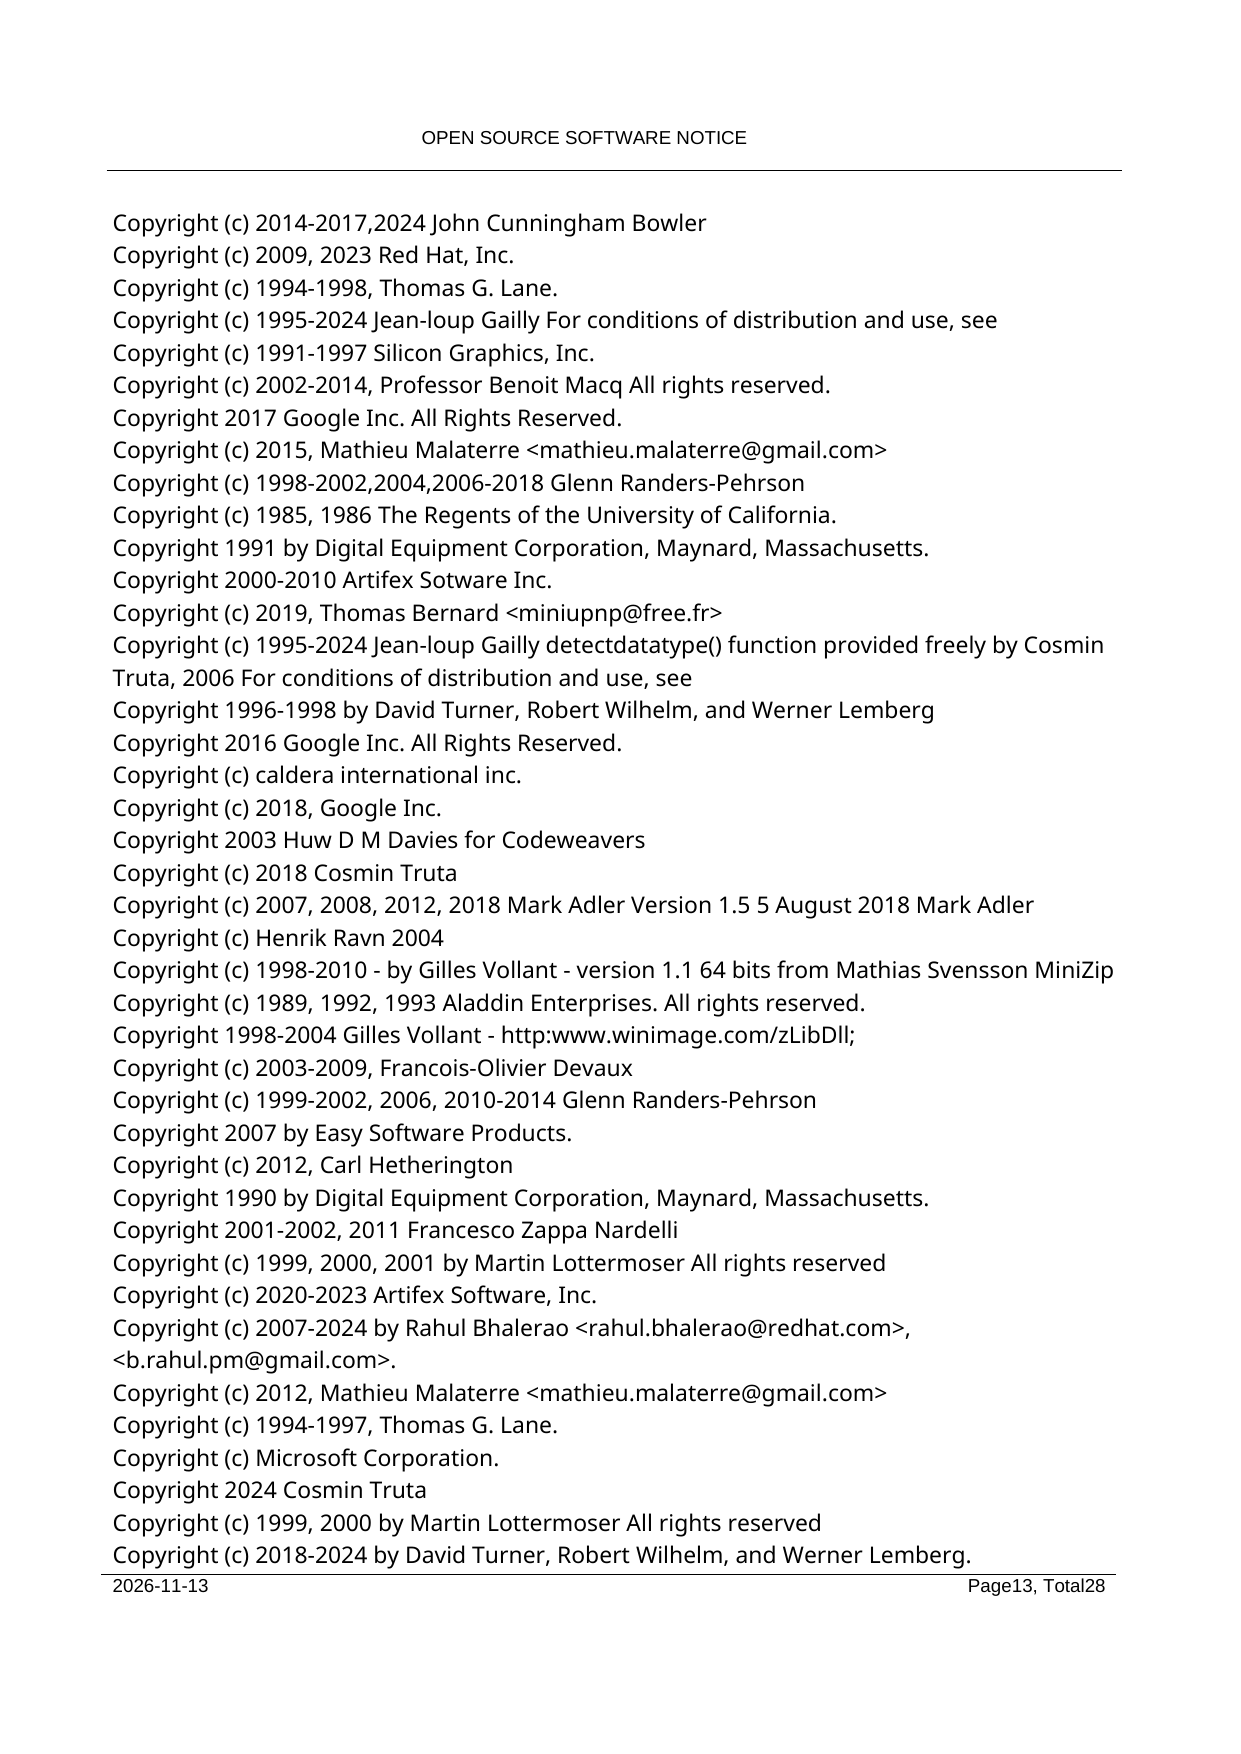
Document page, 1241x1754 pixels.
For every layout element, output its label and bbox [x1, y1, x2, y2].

text [112, 206, 1128, 1571]
